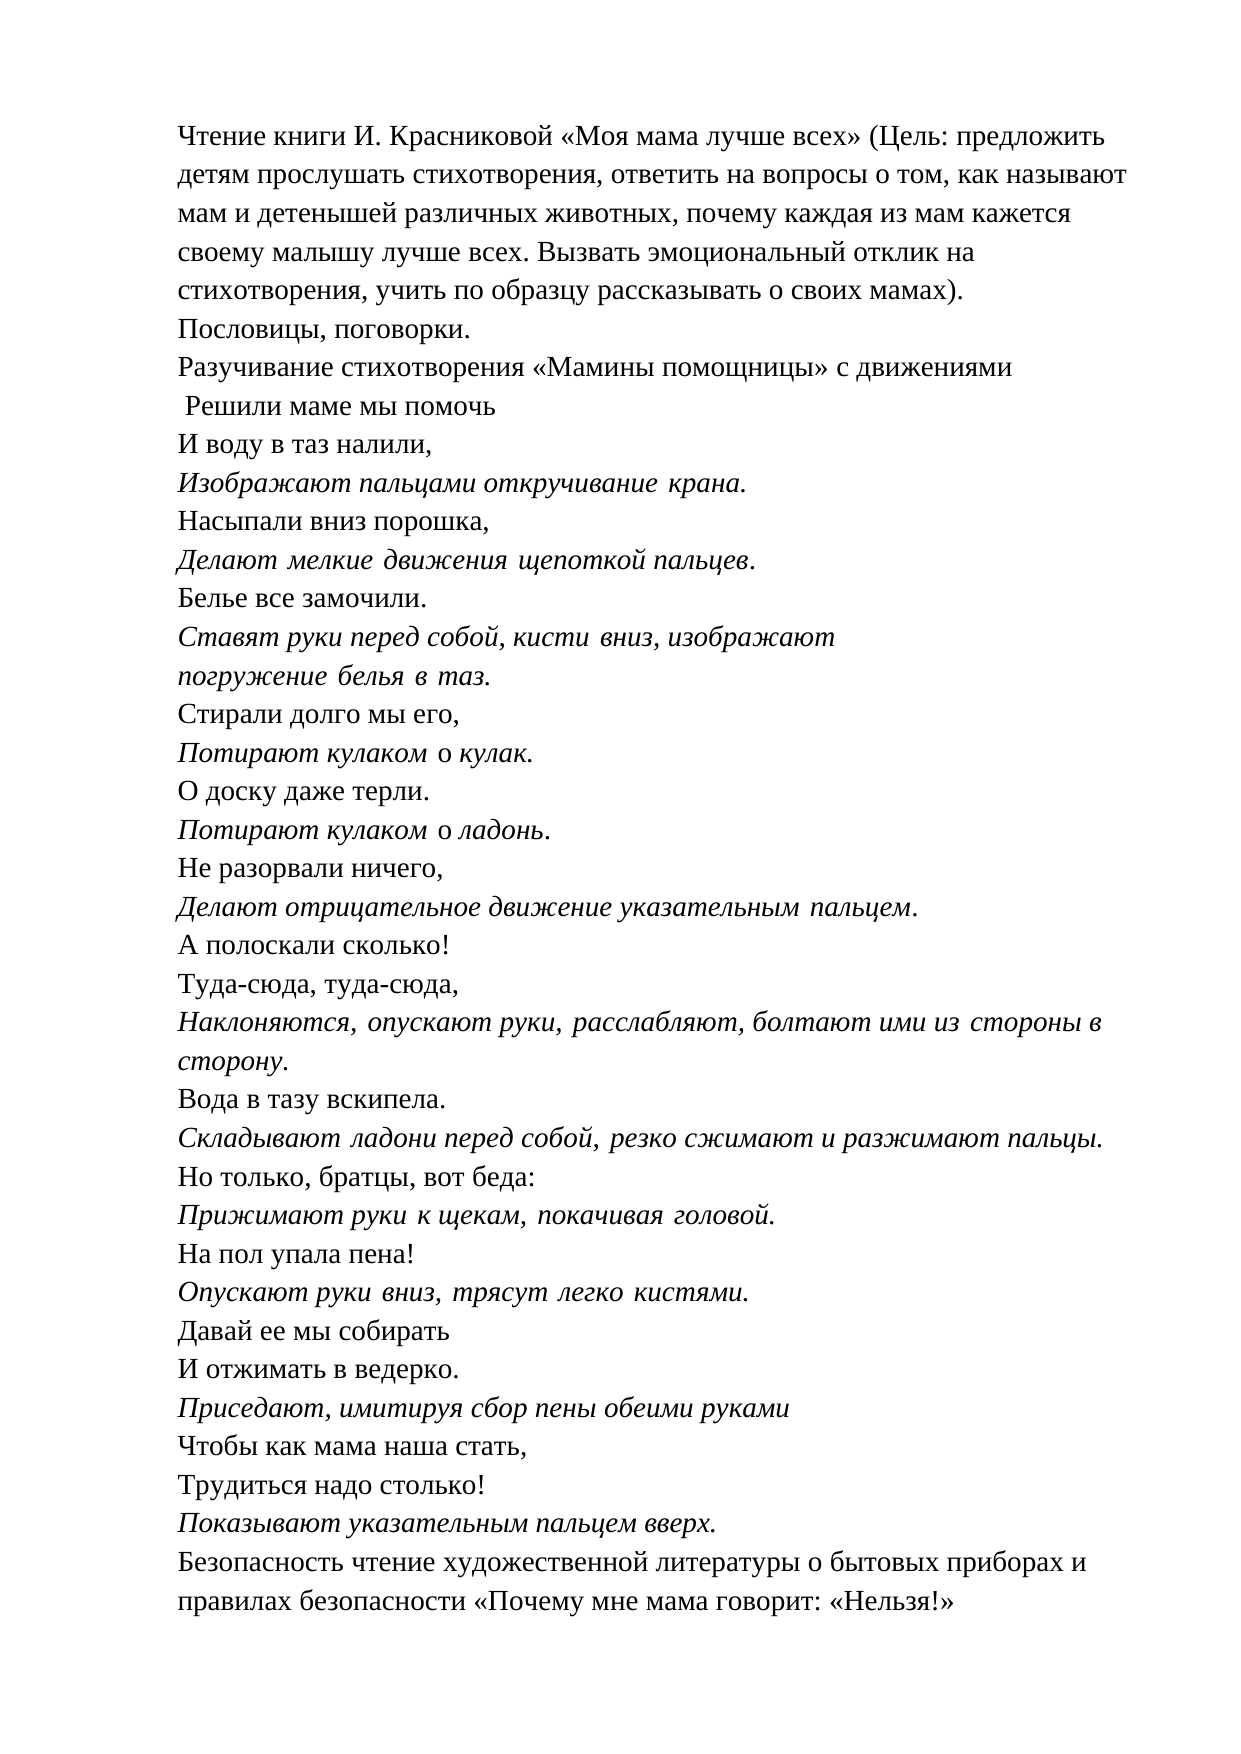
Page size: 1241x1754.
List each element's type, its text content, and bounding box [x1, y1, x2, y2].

text Приседают, имитируя сбор пены обеими руками [177, 1390, 1152, 1423]
text И отжимать в ведерко. [177, 1351, 1152, 1385]
text Чтобы как мама наша стать, [177, 1428, 1152, 1462]
text Потирают кулаком о кулак. [177, 735, 1152, 768]
text Насыпали вниз порошка, [177, 503, 1152, 537]
text Белье все замочили. [177, 581, 1152, 614]
text Чтение книги И. Красниковой «Моя мама лучше всех» (Цель: предложить детям прослушать стихотворения, ответить на вопросы о том, как называют мам и детенышей различных животных, почему каждая из мам кажется своему малышу лучше всех. Вызвать эмоциональный отклик на стихотворения, учить по образцу рассказывать о своих мамах). [177, 118, 1152, 306]
text И воду в таз налили, [177, 426, 1152, 460]
text Опускают руки вниз, трясут легко кистями. [177, 1274, 1152, 1308]
text Не разорвали ничего, [177, 850, 1152, 884]
text О доску даже терли. [177, 773, 1152, 807]
text Трудиться надо столько! [177, 1467, 1152, 1501]
text Складывают ладони перед собой, резко сжимают и разжимают пальцы. [177, 1120, 1152, 1154]
text Стирали долго мы его, [177, 696, 1152, 730]
text Разучивание стихотворения «Мамины помощницы» с движениями [177, 349, 1152, 383]
text Наклоняются, опускают руки, расслабляют, болтают ими из стороны в сторону. [177, 1004, 1152, 1077]
text А полоскали сколько! [177, 927, 1152, 961]
text Прижимают руки к щекам, покачивая головой. [177, 1197, 1152, 1231]
text Решили маме мы помочь [177, 388, 1152, 421]
text Туда-сюда, туда-сюда, [177, 966, 1152, 999]
text Делают отрицательное движение указательным пальцем. [177, 889, 1152, 922]
text Потирают кулаком о ладонь. [177, 812, 1152, 845]
text Но только, братцы, вот беда: [177, 1159, 1152, 1192]
text Давай ее мы собирать [177, 1313, 1152, 1346]
text Делают мелкие движения щепоткой пальцев. [177, 542, 1152, 576]
text Изображают пальцами откручивание крана. [177, 465, 1152, 498]
text Показывают указательным пальцем вверх. [177, 1506, 1152, 1539]
text Ставят руки перед собой, кисти вниз, изображают погружение белья в таз. [177, 619, 1152, 691]
text Безопасность чтение художественной литературы о бытовых приборах и правилах безопасности «Почему мне мама говорит: «Нельзя!» [177, 1544, 1152, 1616]
text На пол упала пена! [177, 1236, 1152, 1269]
text Вода в тазу вскипела. [177, 1082, 1152, 1115]
text Пословицы, поговорки. [177, 311, 1152, 344]
